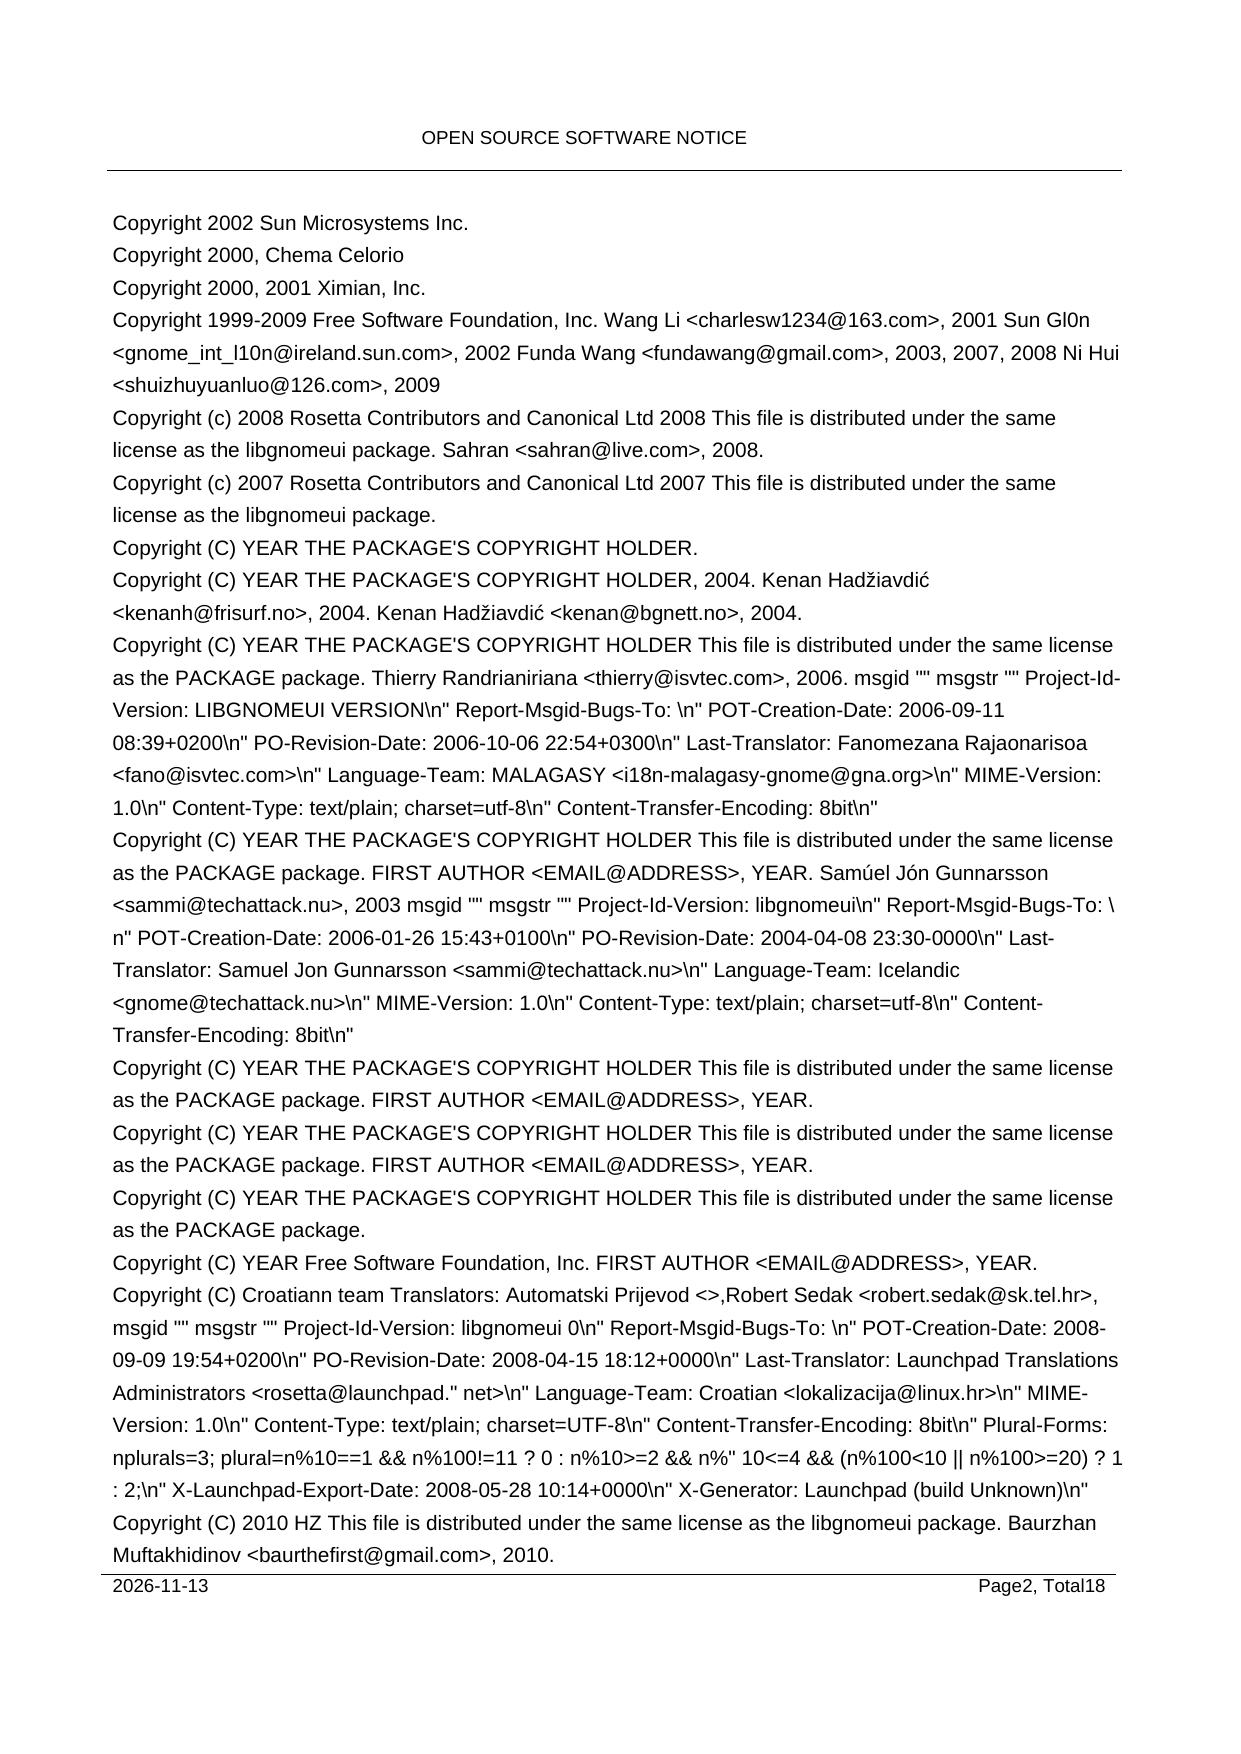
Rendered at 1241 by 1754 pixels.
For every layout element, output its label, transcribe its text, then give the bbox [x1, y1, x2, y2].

text Copyright 2002 Sun Microsystems Inc. [112, 206, 1128, 239]
text Copyright 2000, Chema Celorio [112, 239, 1128, 271]
text Copyright (C) YEAR THE PACKAGE'S COPYRIGHT HOLDER This file is distributed under the same license as the PACKAGE package. FIRST AUTHOR <EMAIL@ADDRESS>, YEAR. [112, 1051, 1128, 1116]
text Copyright 2000, 2001 Ximian, Inc. [112, 271, 1128, 304]
text Copyright (C) YEAR THE PACKAGE'S COPYRIGHT HOLDER This file is distributed under the same license as the PACKAGE package. FIRST AUTHOR <EMAIL@ADDRESS>, YEAR. [112, 1116, 1128, 1181]
text Copyright (c) 2008 Rosetta Contributors and Canonical Ltd 2008 This file is distributed under the same license as the libgnomeui package. Sahran <sahran@live.com>, 2008. [112, 401, 1128, 466]
text Copyright 1999-2009 Free Software Foundation, Inc. Wang Li <charlesw1234@163.com>, 2001 Sun Gl0n <gnome_int_l10n@ireland.sun.com>, 2002 Funda Wang <fundawang@gmail.com>, 2003, 2007, 2008 Ni Hui <shuizhuyuanluo@126.com>, 2009 [112, 304, 1128, 401]
text Copyright (C) YEAR THE PACKAGE'S COPYRIGHT HOLDER This file is distributed under the same license as the PACKAGE package. FIRST AUTHOR <EMAIL@ADDRESS>, YEAR. Samúel Jón Gunnarsson <sammi@techattack.nu>, 2003 msgid "" msgstr "" Project-Id-Version: libgnomeui\n" Report-Msgid-Bugs-To: \n" POT-Creation-Date: 2006-01-26 15:43+0100\n" PO-Revision-Date: 2004-04-08 23:30-0000\n" Last-Translator: Samuel Jon Gunnarsson <sammi@techattack.nu>\n" Language-Team: Icelandic <gnome@techattack.nu>\n" MIME-Version: 1.0\n" Content-Type: text/plain; charset=utf-8\n" Content-Transfer-Encoding: 8bit\n" [112, 824, 1128, 1051]
text Copyright (C) YEAR THE PACKAGE'S COPYRIGHT HOLDER This file is distributed under the same license as the PACKAGE package. [112, 1181, 1128, 1246]
text Copyright (C) YEAR THE PACKAGE'S COPYRIGHT HOLDER, 2004. Kenan Hadžiavdić <kenanh@frisurf.no>, 2004. Kenan Hadžiavdić <kenan@bgnett.no>, 2004. [112, 564, 1128, 629]
text Copyright (C) 2010 HZ This file is distributed under the same license as the libgnomeui package. Baurzhan Muftakhidinov <baurthefirst@gmail.com>, 2010. [112, 1506, 1128, 1571]
text Copyright (C) YEAR THE PACKAGE'S COPYRIGHT HOLDER This file is distributed under the same license as the PACKAGE package. Thierry Randrianiriana <thierry@isvtec.com>, 2006. msgid "" msgstr "" Project-Id-Version: LIBGNOMEUI VERSION\n" Report-Msgid-Bugs-To: \n" POT-Creation-Date: 2006-09-11 08:39+0200\n" PO-Revision-Date: 2006-10-06 22:54+0300\n" Last-Translator: Fanomezana Rajaonarisoa <fano@isvtec.com>\n" Language-Team: MALAGASY <i18n-malagasy-gnome@gna.org>\n" MIME-Version: 1.0\n" Content-Type: text/plain; charset=utf-8\n" Content-Transfer-Encoding: 8bit\n" [112, 629, 1128, 824]
text Copyright (c) 2007 Rosetta Contributors and Canonical Ltd 2007 This file is distributed under the same license as the libgnomeui package. [112, 466, 1128, 531]
text Copyright (C) Croatiann team Translators: Automatski Prijevod <>,Robert Sedak <robert.sedak@sk.tel.hr>, msgid "" msgstr "" Project-Id-Version: libgnomeui 0\n" Report-Msgid-Bugs-To: \n" POT-Creation-Date: 2008-09-09 19:54+0200\n" PO-Revision-Date: 2008-04-15 18:12+0000\n" Last-Translator: Launchpad Translations Administrators <rosetta@launchpad." net>\n" Language-Team: Croatian <lokalizacija@linux.hr>\n" MIME-Version: 1.0\n" Content-Type: text/plain; charset=UTF-8\n" Content-Transfer-Encoding: 8bit\n" Plural-Forms: nplurals=3; plural=n%10==1 && n%100!=11 ? 0 : n%10>=2 && n%" 10<=4 && (n%100<10 || n%100>=20) ? 1 : 2;\n" X-Launchpad-Export-Date: 2008-05-28 10:14+0000\n" X-Generator: Launchpad (build Unknown)\n" [112, 1279, 1128, 1506]
text Copyright (C) YEAR Free Software Foundation, Inc. FIRST AUTHOR <EMAIL@ADDRESS>, YEAR. [112, 1246, 1128, 1279]
text Copyright (C) YEAR THE PACKAGE'S COPYRIGHT HOLDER. [112, 531, 1128, 564]
